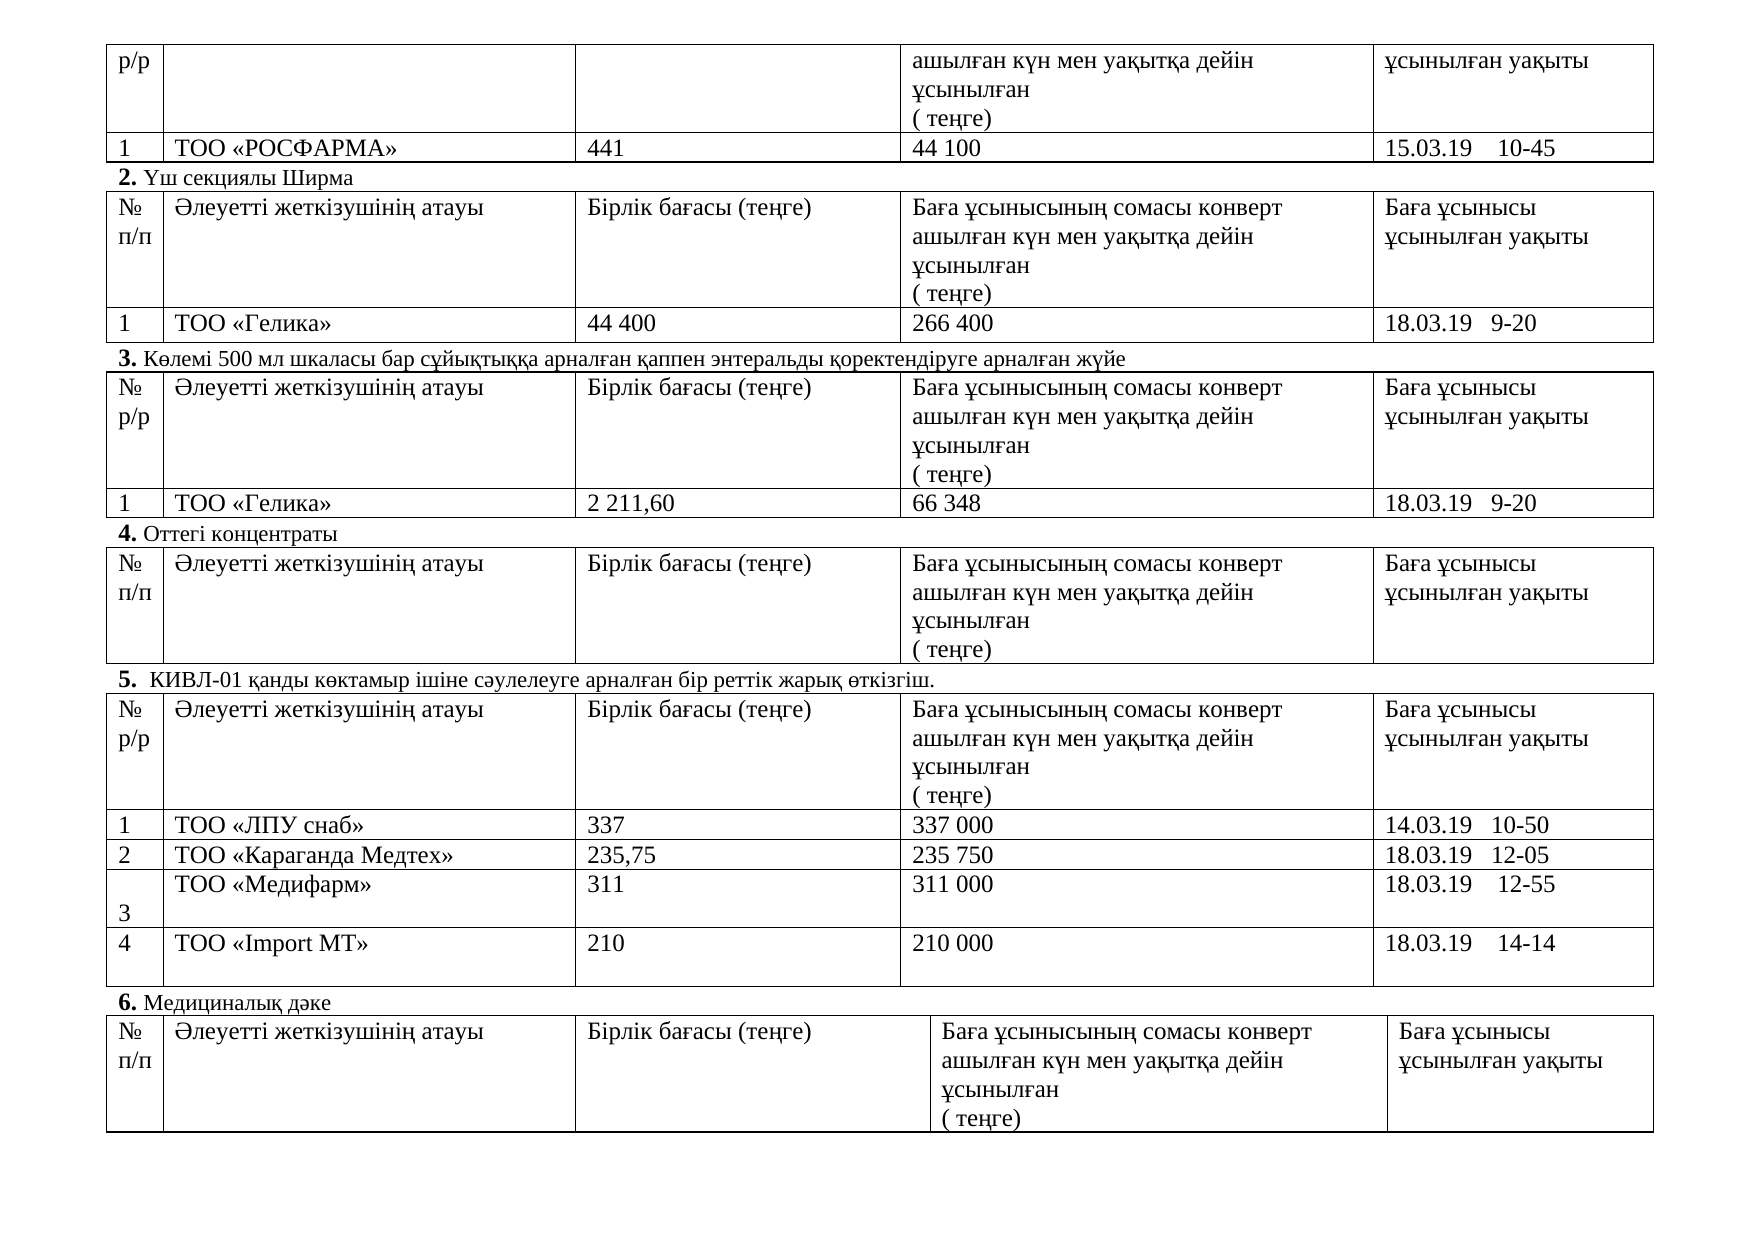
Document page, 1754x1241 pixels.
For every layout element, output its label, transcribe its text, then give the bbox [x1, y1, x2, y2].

table_cell 266 400 [901, 308, 1373, 342]
table_header № р/р [107, 694, 163, 809]
table_header Әлеуетті жеткізушінің атауы [164, 373, 575, 487]
table_cell 1 [107, 133, 163, 161]
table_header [576, 45, 900, 132]
table_cell 1 [107, 810, 163, 839]
text 6. Медициналық дәке [118, 987, 1636, 1015]
table_header Әлеуетті жеткізушінің атауы [164, 548, 575, 663]
table_cell ТОО «Гелика» [164, 489, 575, 517]
table_header Бірлік бағасы (теңге) [576, 373, 900, 487]
table_header № п/п [107, 1016, 163, 1131]
table_cell ТОО «Медифарм» [164, 870, 575, 927]
table_cell 44 100 [901, 133, 1373, 161]
table_cell 311 [576, 870, 900, 927]
table_cell 337 000 [901, 810, 1373, 839]
table_cell 210 000 [901, 928, 1373, 986]
table_cell 66 348 [901, 489, 1373, 517]
table_cell 1 [107, 308, 163, 342]
table_header № п/п [107, 192, 163, 307]
table_cell 235 750 [901, 840, 1373, 868]
table_cell 15.03.19 10-45 [1374, 133, 1653, 161]
table_header Баға ұсынысы ұсынылған уақыты [1388, 1016, 1653, 1131]
text 3. Көлемі 500 мл шкаласы бар сұйықтыққа арналған қаппен энтеральды қоректендіруге арналған жүйе [118, 343, 1636, 371]
table_header Баға ұсынысының сомасы конверт ашылған күн мен уақытқа дейін ұсынылған ( теңге) [901, 373, 1373, 487]
table_header Әлеуетті жеткізушінің атауы [164, 1016, 575, 1131]
text 5. КИВЛ-01 қанды көктамыр ішіне сәулелеуге арналған бір реттік жарық өткізгіш. [118, 664, 1636, 693]
table_cell 18.03.19 9-20 [1374, 308, 1653, 342]
table_header Баға ұсынысының сомасы конверт ашылған күн мен уақытқа дейін ұсынылған ( теңге) [931, 1016, 1387, 1131]
table_header № п/п [107, 548, 163, 663]
table_header Баға ұсынысының сомасы конверт ашылған күн мен уақытқа дейін ұсынылған ( теңге) [901, 694, 1373, 809]
table_cell 2 211,60 [576, 489, 900, 517]
table_cell ТОО «РОСФАРМА» [164, 133, 575, 161]
text 4. Оттегі концентраты [118, 518, 1636, 547]
table_header № р/р [107, 373, 163, 487]
table_cell 44 400 [576, 308, 900, 342]
table_cell 3 [107, 870, 163, 927]
table_header Бірлік бағасы (теңге) [576, 1016, 930, 1131]
table_cell 18.03.19 9-20 [1374, 489, 1653, 517]
table_cell 2 [107, 840, 163, 868]
table_cell 18.03.19 12-55 [1374, 870, 1653, 927]
table_header Баға ұсынысы ұсынылған уақыты [1374, 192, 1653, 307]
table_header Баға ұсынысының сомасы конверт ашылған күн мен уақытқа дейін ұсынылған ( теңге) [901, 192, 1373, 307]
table_cell 14.03.19 10-50 [1374, 810, 1653, 839]
table_header Бірлік бағасы (теңге) [576, 192, 900, 307]
table_cell 441 [576, 133, 900, 161]
table_header Бірлік бағасы (теңге) [576, 694, 900, 809]
table_header Бірлік бағасы (теңге) [576, 548, 900, 663]
table_cell 210 [576, 928, 900, 986]
text 2. Үш секциялы Ширма [118, 163, 1636, 191]
table_cell ТОО «Гелика» [164, 308, 575, 342]
table_header Әлеуетті жеткізушінің атауы [164, 192, 575, 307]
table_header Әлеуетті жеткізушінің атауы [164, 694, 575, 809]
table_header № р/р [107, 45, 163, 132]
table_cell 18.03.19 12-05 [1374, 840, 1653, 868]
table_cell 311 000 [901, 870, 1373, 927]
table_cell 1 [107, 489, 163, 517]
table_cell 235,75 [576, 840, 900, 868]
table_cell 18.03.19 14-14 [1374, 928, 1653, 986]
table_cell ТОО «Import МТ» [164, 928, 575, 986]
table_cell 4 [107, 928, 163, 986]
table_cell ТОО «ЛПУ снаб» [164, 810, 575, 839]
table_cell 337 [576, 810, 900, 839]
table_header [901, 45, 1373, 132]
table_header Баға ұсынысы ұсынылған уақыты [1374, 548, 1653, 663]
table_cell ТОО «Караганда Медтех» [164, 840, 575, 868]
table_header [1374, 45, 1653, 132]
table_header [164, 45, 575, 132]
table_header Баға ұсынысы ұсынылған уақыты [1374, 373, 1653, 487]
table_header Баға ұсынысы ұсынылған уақыты [1374, 694, 1653, 809]
table_header Баға ұсынысының сомасы конверт ашылған күн мен уақытқа дейін ұсынылған ( теңге) [901, 548, 1373, 663]
